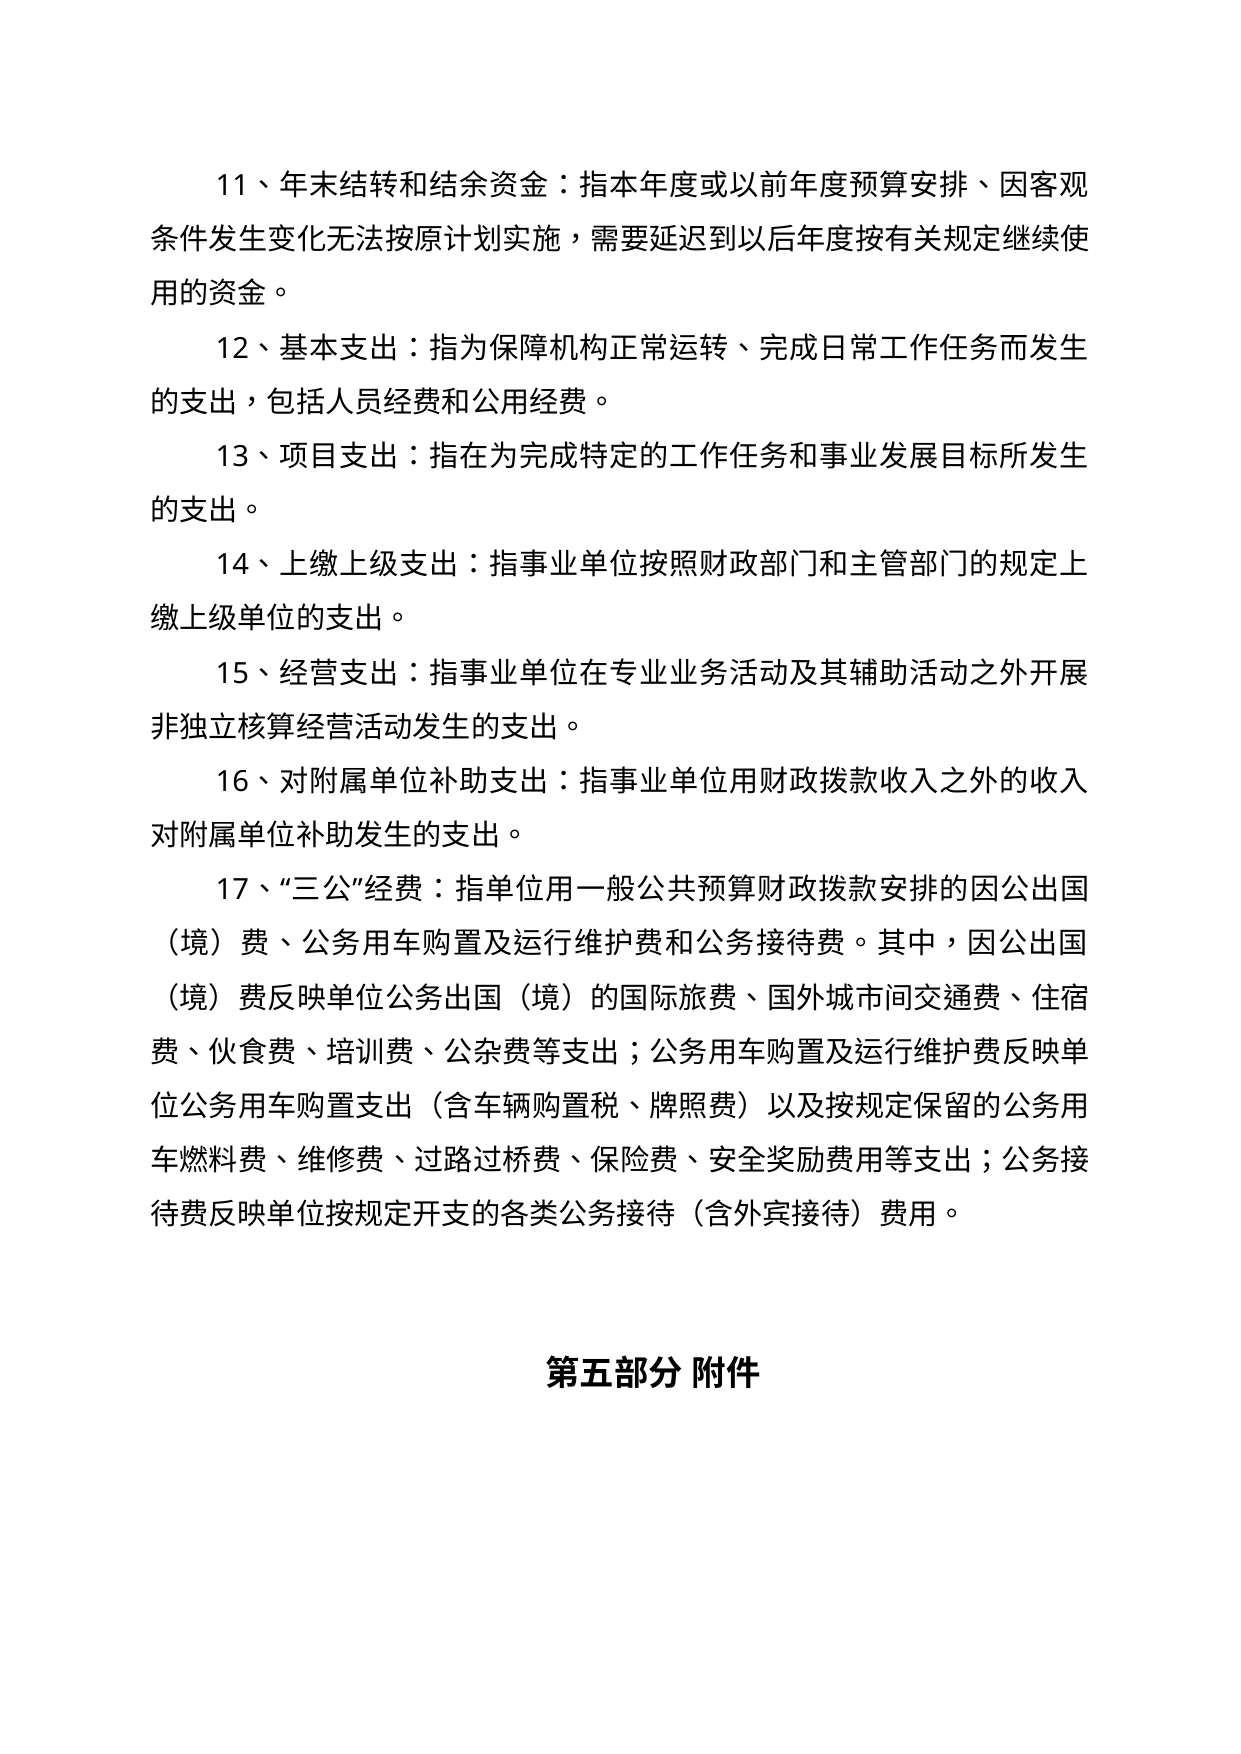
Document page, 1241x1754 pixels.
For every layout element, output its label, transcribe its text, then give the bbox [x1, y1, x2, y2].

text 14、上缴上级支出：指事业单位按照财政部门和主管部门的规定上缴上级单位的支出。 [150, 529, 1090, 637]
text 17、“三公”经费：指单位用一般公共预算财政拨款安排的因公出国（境）费、公务用车购置及运行维护费和公务接待费。其中，因公出国（境）费反映单位公务出国（境）的国际旅费、国外城市间交通费、住宿费、伙食费、培训费、公杂费等支出；公务用车购置及运行维护费反映单位公务用车购置支出（含车辆购置税、牌照费）以及按规定保留的公务用车燃料费、维修费、过路过桥费、保险费、安全奖励费用等支出；公务接待费反映单位按规定开支的各类公务接待（含外宾接待）费用。 [150, 854, 1090, 1233]
text 16、对附属单位补助支出：指事业单位用财政拨款收入之外的收入对附属单位补助发生的支出。 [150, 746, 1090, 854]
text 15、经营支出：指事业单位在专业业务活动及其辅助活动之外开展非独立核算经营活动发生的支出。 [150, 637, 1090, 746]
text 13、项目支出：指在为完成特定的工作任务和事业发展目标所发生的支出。 [150, 421, 1090, 529]
text 12、基本支出：指为保障机构正常运转、完成日常工作任务而发生的支出，包括人员经费和公用经费。 [150, 312, 1090, 421]
text 第五部分 附件 [150, 1342, 1090, 1396]
text 11、年末结转和结余资金：指本年度或以前年度预算安排、因客观条件发生变化无法按原计划实施，需要延迟到以后年度按有关规定继续使用的资金。 [150, 150, 1090, 312]
